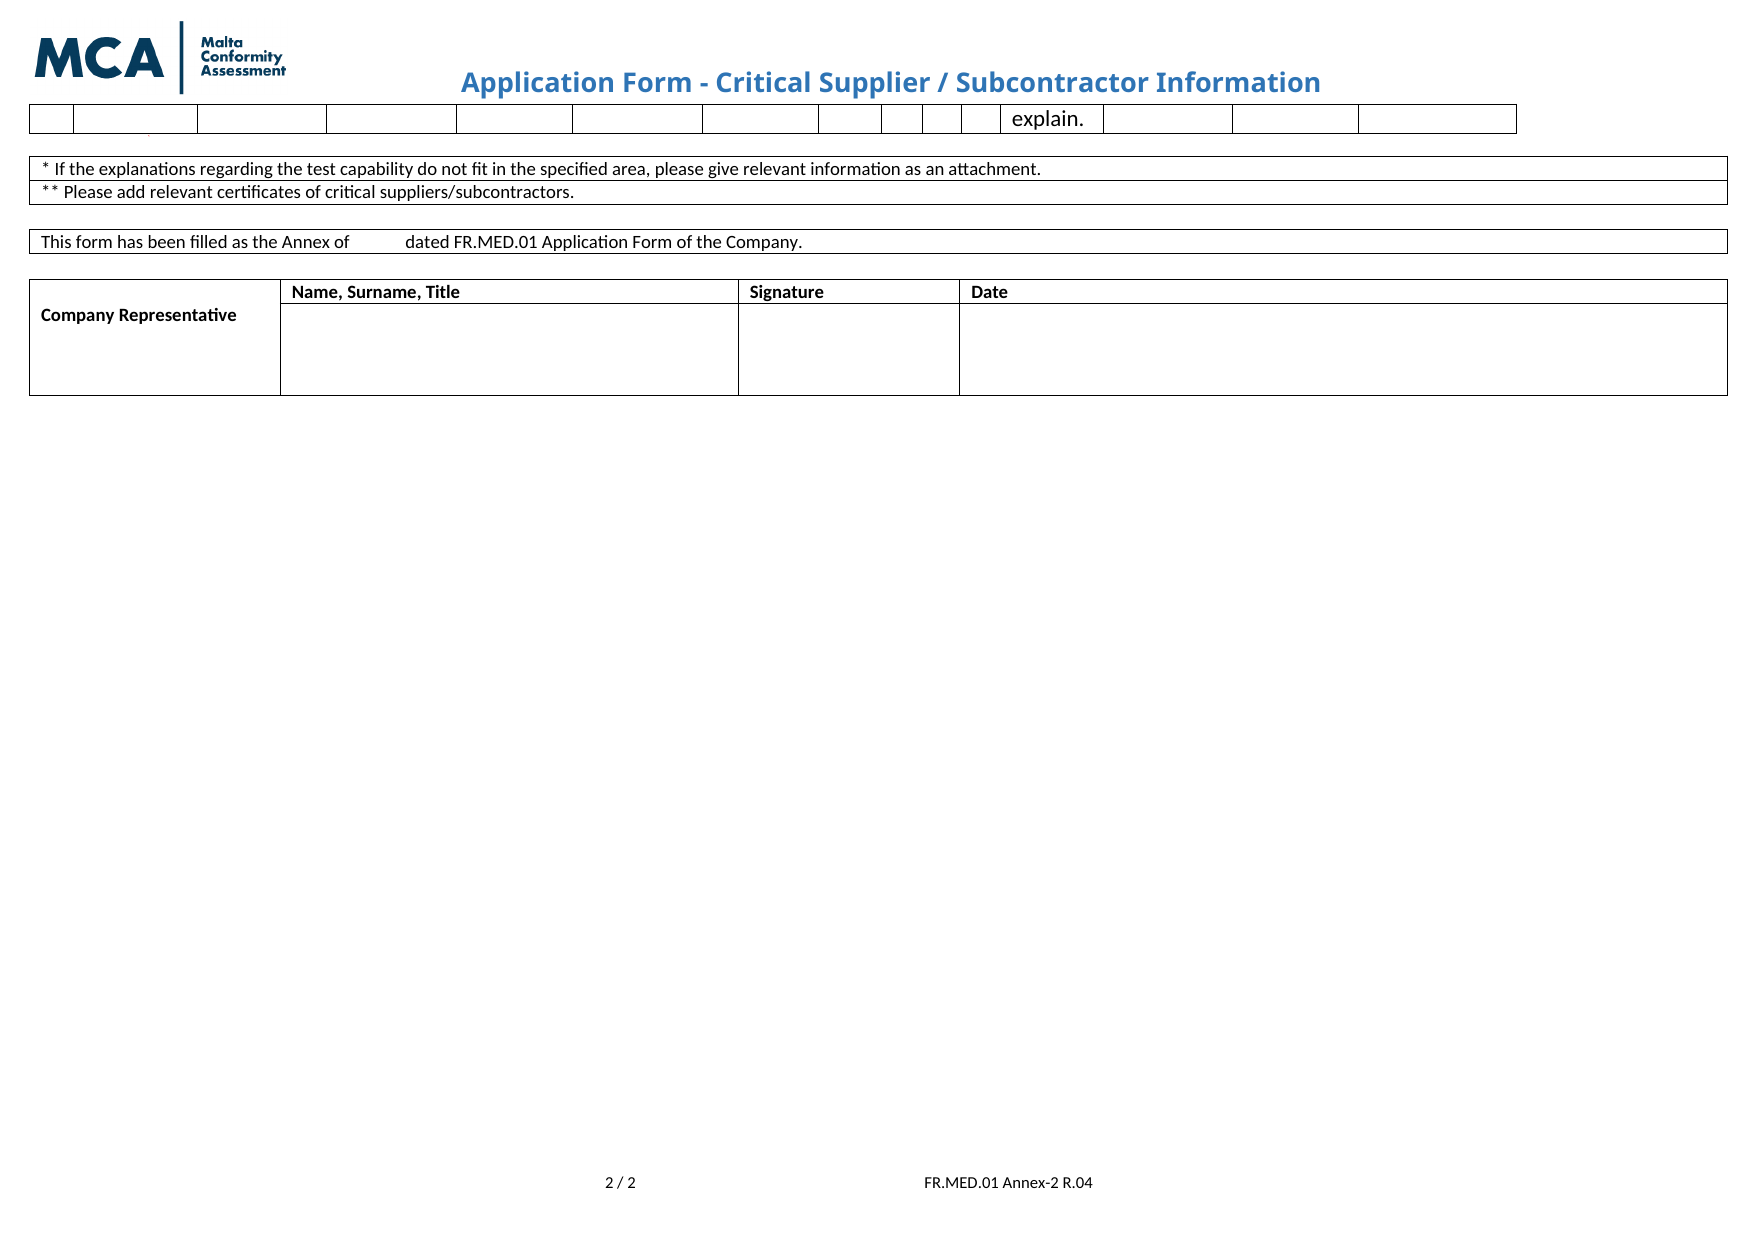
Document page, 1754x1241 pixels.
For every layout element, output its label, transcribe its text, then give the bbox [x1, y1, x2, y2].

table_cell [1359, 105, 1516, 132]
table_header Name, Surname, Title [281, 280, 738, 303]
table_cell [573, 105, 702, 132]
picture [30, 18, 288, 95]
table_cell [457, 105, 572, 132]
table_cell ** Please add relevant certificates of critical suppliers/subcontractors. [30, 181, 1727, 203]
table_header Signature [739, 280, 959, 303]
table_cell [281, 304, 738, 395]
table_cell [30, 105, 73, 132]
table_cell [198, 105, 326, 132]
table_cell [739, 304, 959, 395]
table_cell [327, 105, 456, 132]
table_header * If the explanations regarding the test capability do not fit in the specified area, please give relevant information as an attachment. [30, 157, 1727, 179]
table_cell [703, 105, 818, 132]
table_cell [74, 105, 197, 132]
table_header Date [960, 280, 1727, 303]
table_header This form has been filled as the Annex of dated FR.MED.01 Application Form of the Company. [30, 230, 1727, 253]
table_cell [960, 304, 1727, 395]
table_header Company Representative [30, 280, 280, 395]
